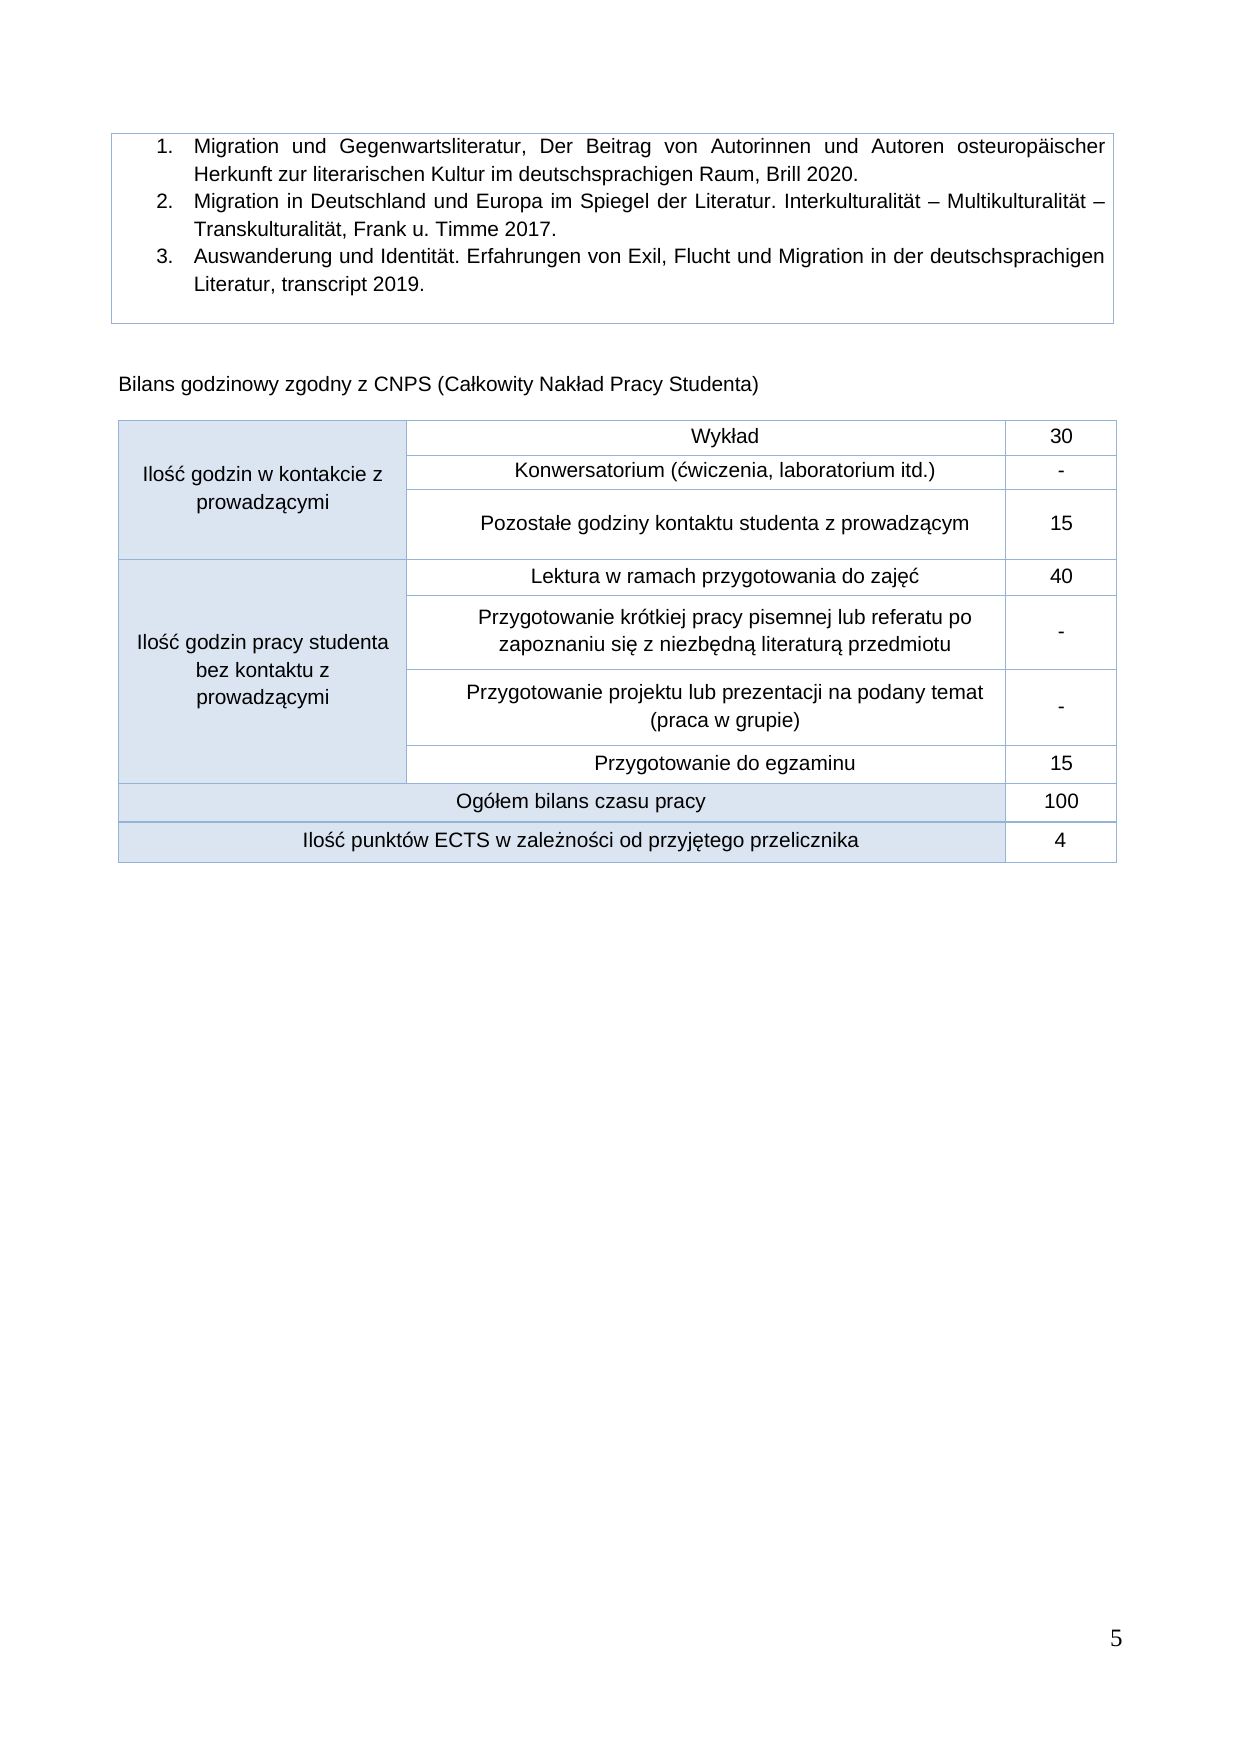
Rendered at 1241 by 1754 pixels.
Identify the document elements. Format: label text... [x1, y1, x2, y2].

table_cell Ogółem bilans czasu pracy [119, 784, 1005, 821]
table_cell Ilość godzin pracy studenta bez kontaktu z prowadzącymi [119, 560, 406, 783]
table_cell Przygotowanie projektu lub prezentacji na podany temat (praca w grupie) [407, 670, 1005, 745]
table_cell Przygotowanie krótkiej pracy pisemnej lub referatu po zapoznaniu się z niezbędną literaturą przedmiotu [407, 596, 1005, 669]
table_cell Przygotowanie do egzaminu [407, 746, 1005, 783]
table_cell Lektura w ramach przygotowania do zajęć [407, 560, 1005, 595]
table_cell Ilość punktów ECTS w zależności od przyjętego przelicznika [119, 823, 1005, 862]
text Bilans godzinowy zgodny z CNPS (Całkowity Nakład Pracy Studenta) [118, 372, 1122, 396]
table_cell 15 [1006, 490, 1116, 559]
table_header Wykład [407, 421, 1005, 454]
table_cell 4 [1006, 823, 1116, 862]
table_cell - [1006, 596, 1116, 669]
table_header 30 [1006, 421, 1116, 454]
table_cell Konwersatorium (ćwiczenia, laboratorium itd.) [407, 456, 1005, 489]
table_cell - [1006, 456, 1116, 489]
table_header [112, 134, 1113, 323]
table_cell Pozostałe godziny kontaktu studenta z prowadzącym [407, 490, 1005, 559]
table_cell 100 [1006, 784, 1116, 821]
table_header Ilość godzin w kontakcie z prowadzącymi [119, 421, 406, 559]
table_cell 15 [1006, 746, 1116, 783]
table_cell 40 [1006, 560, 1116, 595]
table_cell - [1006, 670, 1116, 745]
